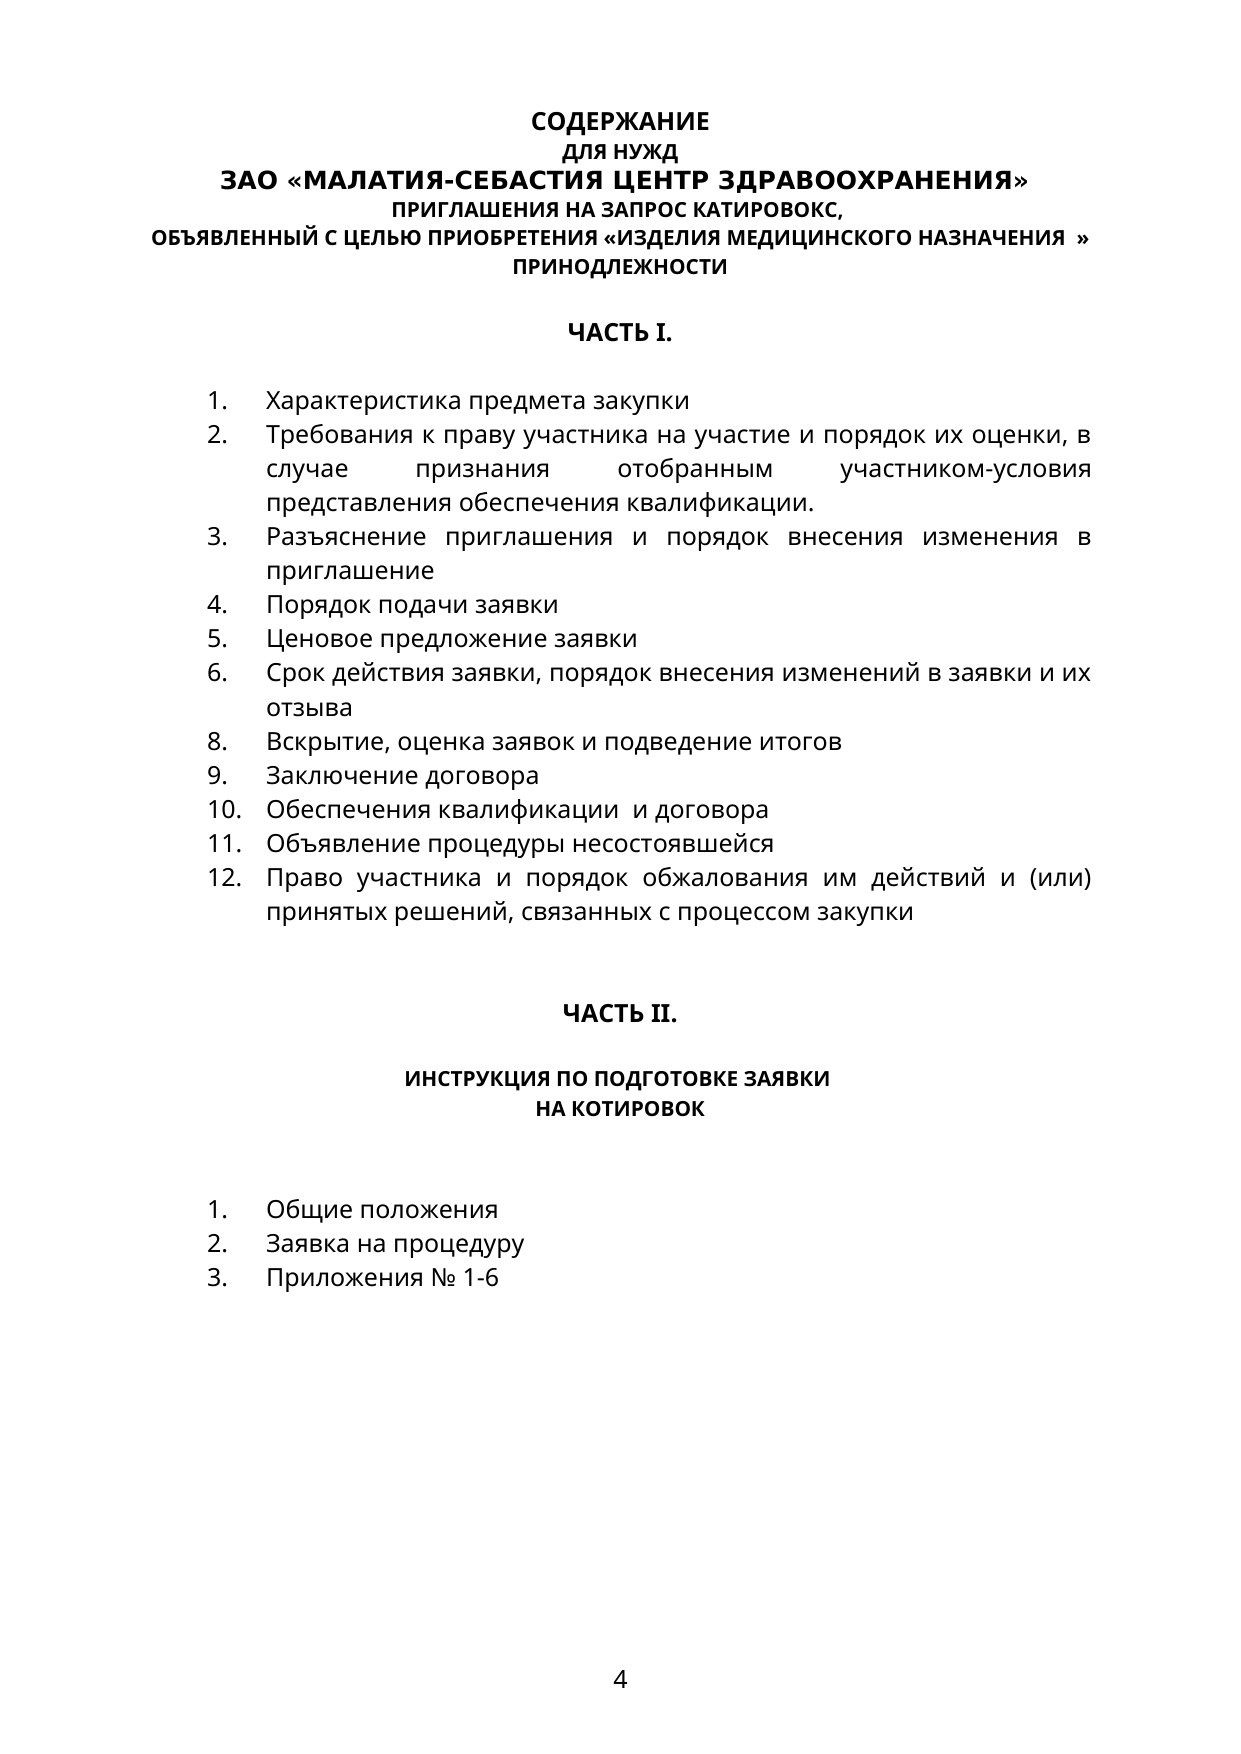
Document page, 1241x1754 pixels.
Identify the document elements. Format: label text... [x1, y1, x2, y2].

text 6. Срок действия заявки, порядок внесения изменений в заявки и их отзыва [207, 655, 1092, 723]
text 1. Общие положения [207, 1192, 1092, 1226]
text 12. Право участника и порядок обжалования им действий и (или) принятых решений, связанных с процессом закупки [207, 859, 1092, 928]
text 11. Объявление процедуры несостоявшейся [207, 825, 1092, 859]
text 2. Требования к праву участника на участие и порядок их оценки, в случае признания отобранным участником-условия представления обеспечения квалификации. [207, 417, 1092, 519]
text ЧАСТЬ II. [148, 996, 1092, 1030]
text 4. Порядок подачи заявки [207, 587, 1092, 621]
text ЧАСТЬ I. [148, 314, 1092, 348]
text 2. Заявка на процедуру [207, 1226, 1092, 1260]
text ДЛЯ НУЖД [148, 137, 1092, 166]
text 8. Вскрытие, оценка заявок и подведение итогов [207, 723, 1092, 757]
text 9. Заключение договора [207, 757, 1092, 791]
text 1. Характеристика предмета закупки [207, 383, 1092, 417]
text ЗАО «МАЛАТИЯ-СЕБАСТИЯ ЦЕНТР ЗДРАВООХРАНЕНИЯ» [148, 166, 1092, 195]
text 3. Приложения № 1-6 [207, 1260, 1092, 1294]
text 5. Ценовое предложение заявки [207, 621, 1092, 655]
text 3. Разъяснение приглашения и порядок внесения изменения в приглашение [207, 519, 1092, 587]
text ИНСТРУКЦИЯ ПО ПОДГОТОВКЕ ЗАЯВКИ НА КОТИРОВОК [148, 1064, 1092, 1123]
text 10. Обеспечения квалификации и договора [207, 791, 1092, 825]
text ПРИГЛАШЕНИЯ НА ЗАПРОС КАТИРОВОКС, ОБЪЯВЛЕННЫЙ С ЦЕЛЬЮ ПРИОБРЕТЕНИЯ «ИЗДЕЛИЯ МЕДИЦИНСКОГО НАЗНАЧЕНИЯ » ПРИНОДЛЕЖНОСТИ [148, 195, 1092, 280]
text СОДЕРЖАНИЕ [148, 103, 1092, 137]
